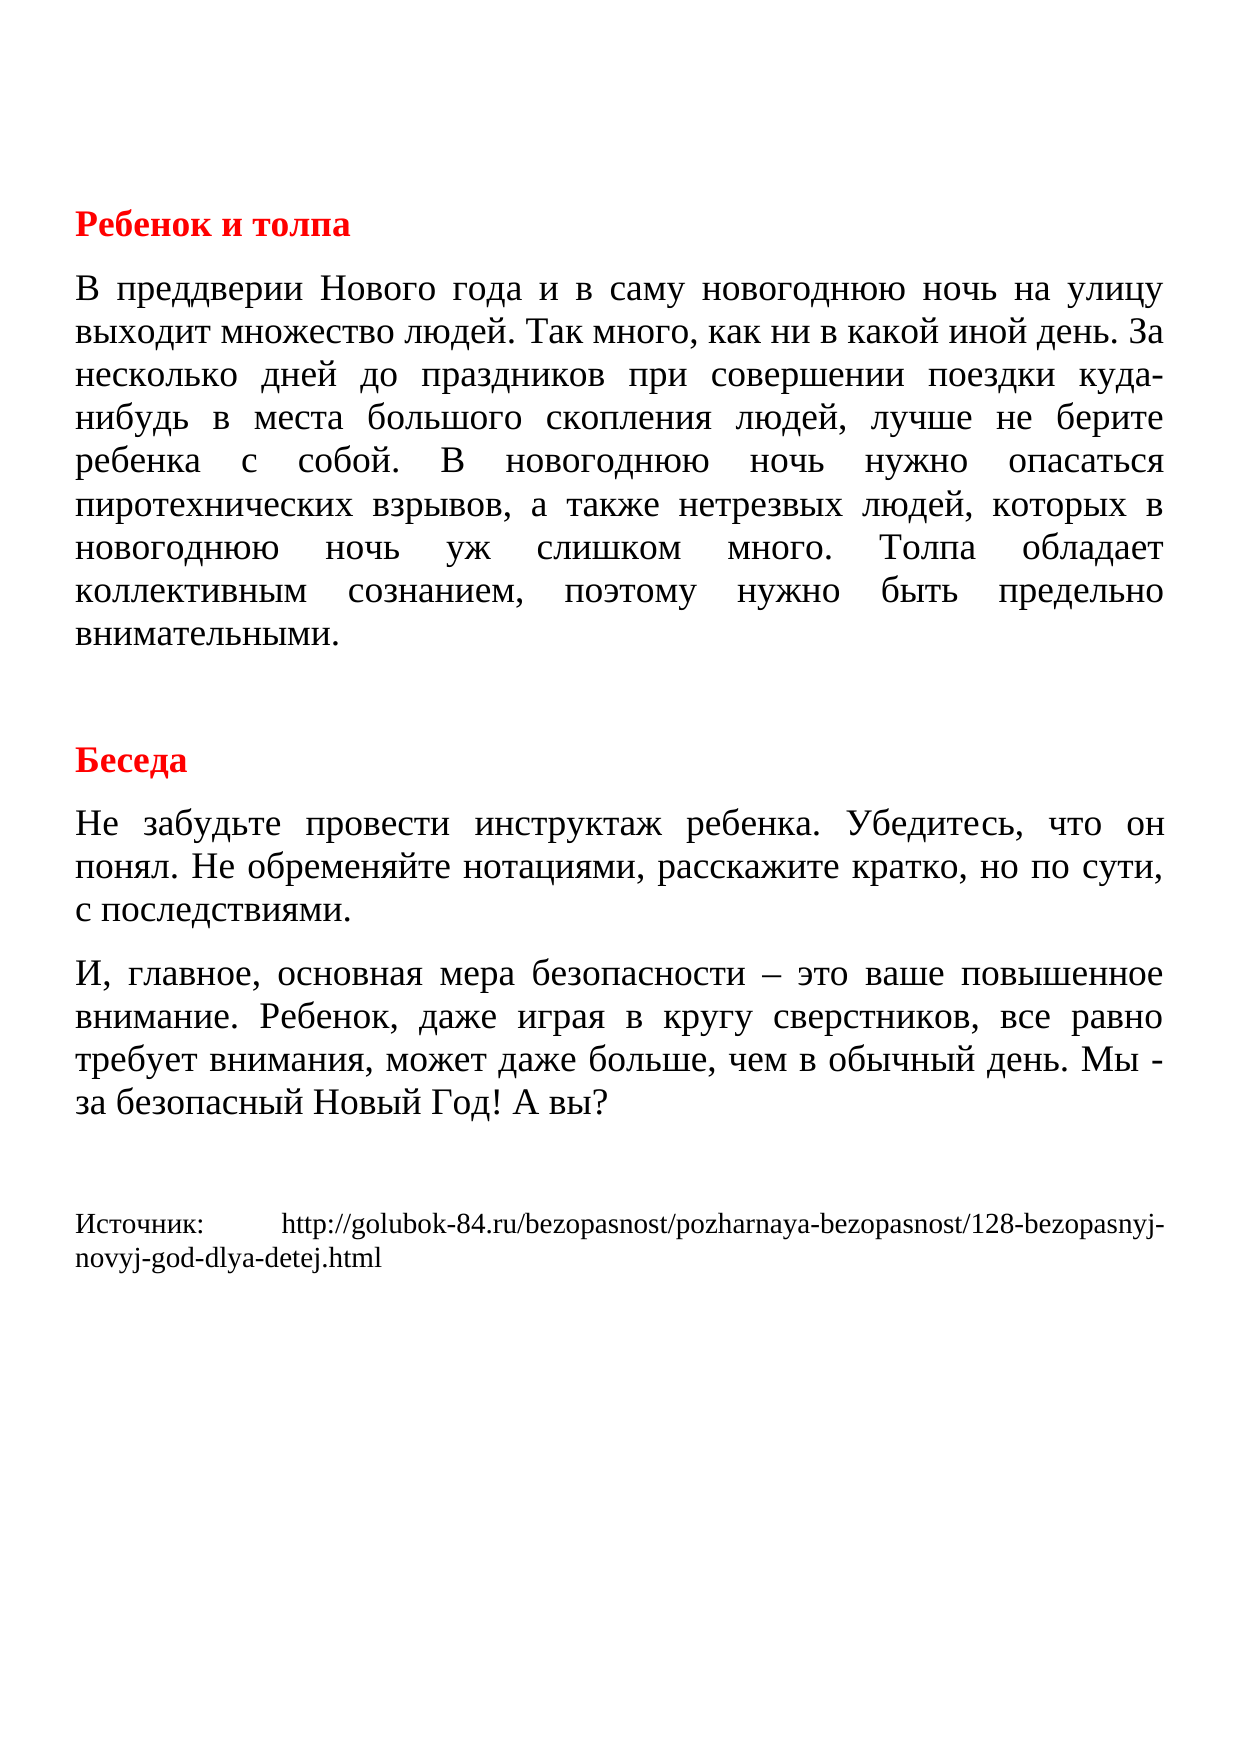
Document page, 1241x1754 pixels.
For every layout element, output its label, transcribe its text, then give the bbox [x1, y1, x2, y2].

text Не забудьте провести инструктаж ребенка. Убедитесь, что он понял. Не обременяйте нотациями, расскажите кратко, но по сути, с последствиями. [75, 801, 1165, 930]
text И, главное, основная мера безопасности – это ваше повышенное внимание. Ребенок, даже играя в кругу сверстников, все равно требует внимания, может даже больше, чем в обычный день. Мы - за безопасный Новый Год! А вы? [75, 950, 1165, 1123]
text Источник: http://golubok-84.ru/bezopasnost/pozharnaya-bezopasnost/128-bezopasnyj-novyj-god-dlya-detej.html [75, 1207, 1165, 1274]
text В преддверии Нового года и в саму новогоднюю ночь на улицу выходит множество людей. Так много, как ни в какой иной день. За несколько дней до праздников при совершении поездки куда- нибудь в места большого скопления людей, лучше не берите ребенка с собой. В новогоднюю ночь нужно опасаться пиротехнических взрывов, а также нетрезвых людей, которых в новогоднюю ночь уж слишком много. Толпа обладает коллективным сознанием, поэтому нужно быть предельно внимательными. [75, 265, 1165, 653]
text Беседа [75, 737, 1165, 780]
text Ребенок и толпа [75, 202, 1165, 245]
